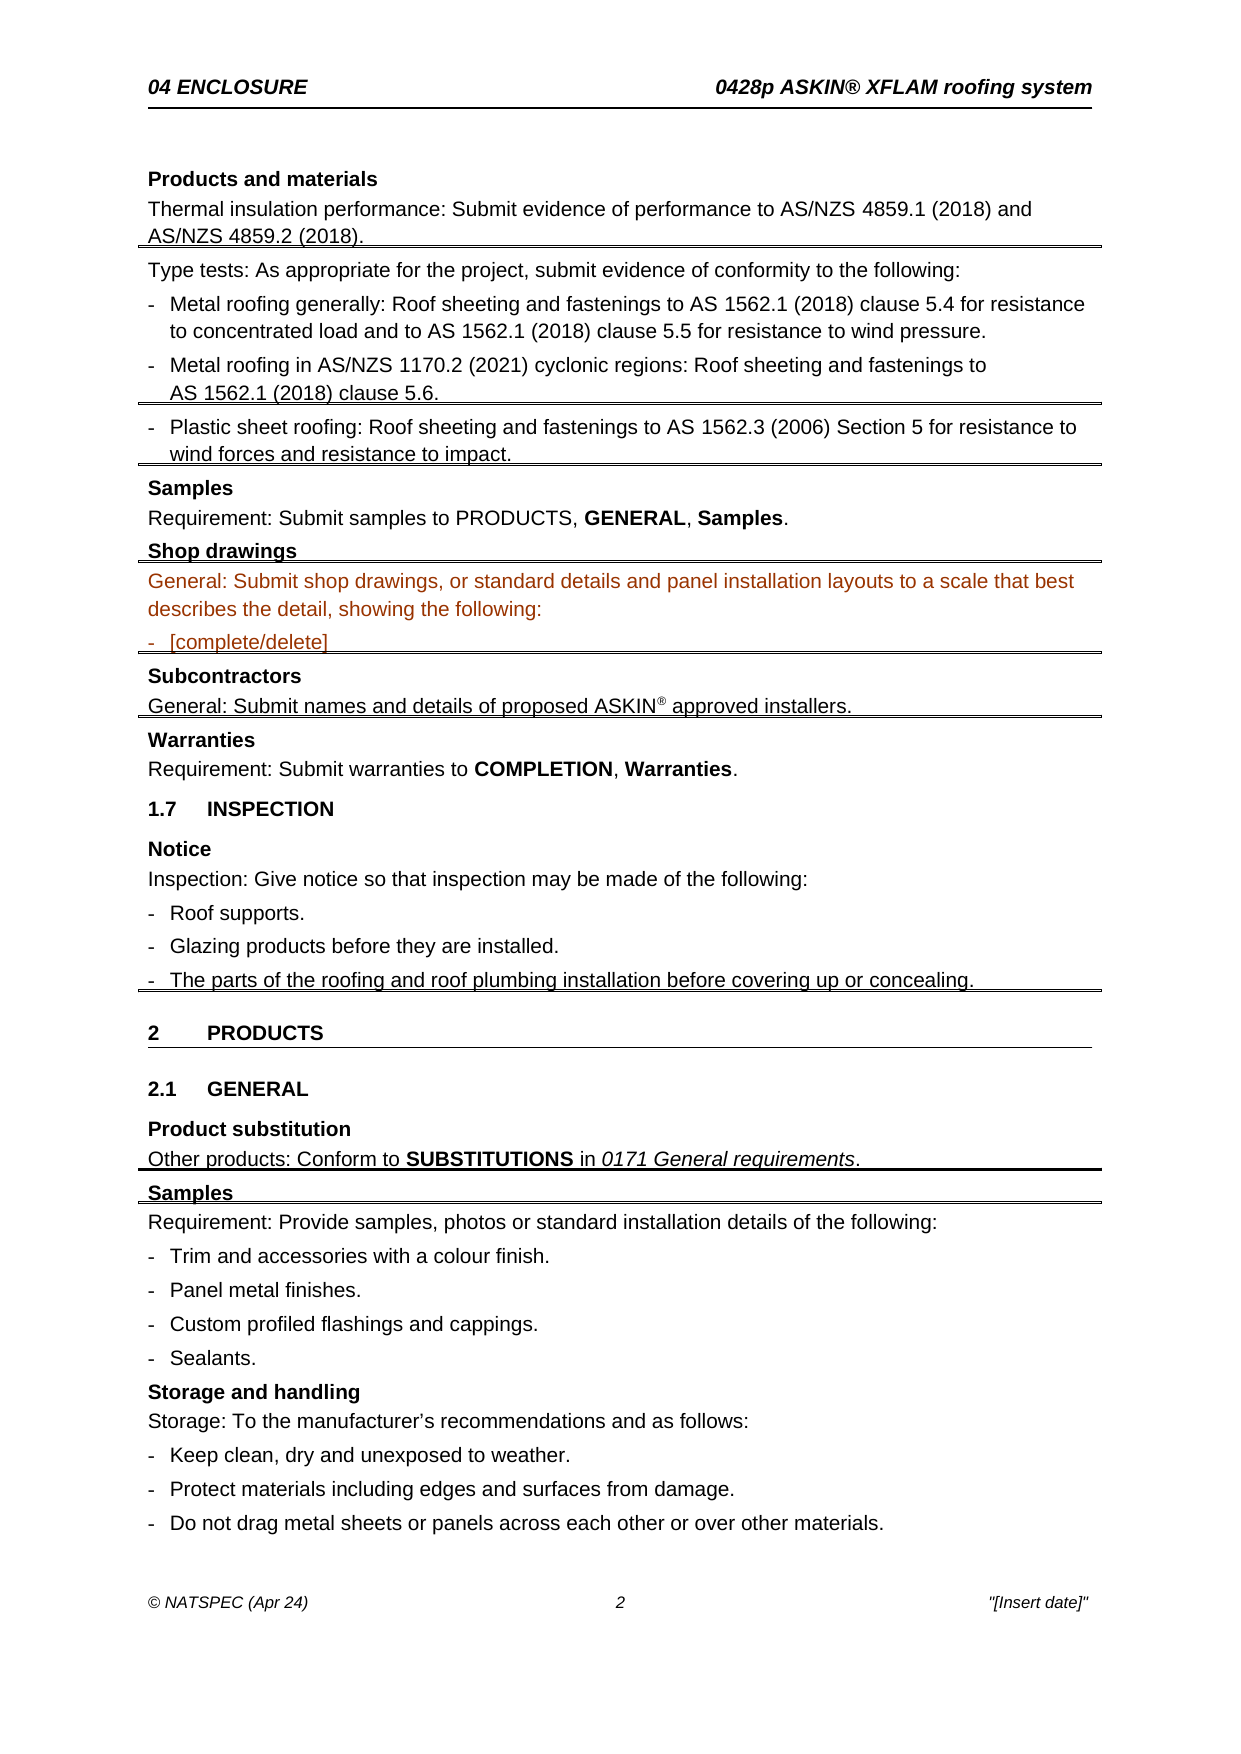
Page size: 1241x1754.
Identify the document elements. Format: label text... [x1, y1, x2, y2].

text Requirement: Provide samples, photos or standard installation details of the following: [148, 1210, 1092, 1234]
text Glazing products before they are installed. [148, 934, 1092, 958]
text Protect materials including edges and surfaces from damage. [148, 1477, 1092, 1501]
text Type tests: As appropriate for the project, submit evidence of conformity to the following: [148, 258, 1092, 282]
subtitle Inspection [148, 797, 1092, 821]
text Do not drag metal sheets or panels across each other or over other materials. [148, 1511, 1092, 1535]
text Storage: To the manufacturer’s recommendations and as follows: [148, 1409, 1092, 1433]
subtitle Notice [148, 837, 1092, 861]
text Inspection: Give notice so that inspection may be made of the following: [148, 867, 1092, 891]
subtitle Subcontractors [148, 664, 1092, 688]
subtitle Samples [148, 476, 1092, 500]
text Metal roofing generally: Roof sheeting and fastenings to AS 1562.1 (2018) clause 5.4 for resistance to concentrated load and to AS 1562.1 (2018) clause 5.5 for resistance to wind pressure. [148, 292, 1092, 343]
subtitle Products and materials [148, 167, 1092, 191]
subtitle Samples [148, 1180, 1092, 1201]
text Custom profiled flashings and cappings. [148, 1312, 1092, 1336]
subtitle Products [148, 1021, 1092, 1047]
text Sealants. [148, 1346, 1092, 1370]
text Requirement: Submit samples to PRODUCTS, GENERAL, Samples. [148, 506, 1092, 529]
subtitle Shop drawings [148, 539, 1092, 560]
subtitle Storage and handling [148, 1379, 1092, 1403]
text General: Submit names and details of proposed ASKIN® approved installers. [148, 694, 1092, 715]
text Thermal insulation performance: Submit evidence of performance to AS/NZS 4859.1 (2018) and AS/NZS 4859.2 (2018). [148, 197, 1092, 245]
text Panel metal finishes. [148, 1278, 1092, 1302]
text The parts of the roofing and roof plumbing installation before covering up or concealing. [148, 968, 1092, 989]
text Requirement: Submit warranties to COMPLETION, Warranties. [148, 757, 1092, 781]
subtitle General [148, 1077, 1092, 1101]
text Roof supports. [148, 900, 1092, 924]
text Keep clean, dry and unexposed to weather. [148, 1443, 1092, 1467]
text Other products: Conform to SUBSTITUTIONS in 0171 General requirements. [148, 1147, 1092, 1168]
text Plastic sheet roofing: Roof sheeting and fastenings to AS 1562.3 (2006) Section 5 for resistance to wind forces and resistance to impact. [148, 414, 1092, 463]
text General: Submit shop drawings, or standard details and panel installation layouts to a scale that best describes the detail, showing the following: [148, 569, 1092, 620]
text Trim and accessories with a colour finish. [148, 1244, 1092, 1268]
text Metal roofing in AS/NZS 1170.2 (2021) cyclonic regions: Roof sheeting and fastenings to AS 1562.1 (2018) clause 5.6. [148, 353, 1092, 402]
subtitle Product substitution [148, 1117, 1092, 1141]
subtitle Warranties [148, 727, 1092, 751]
